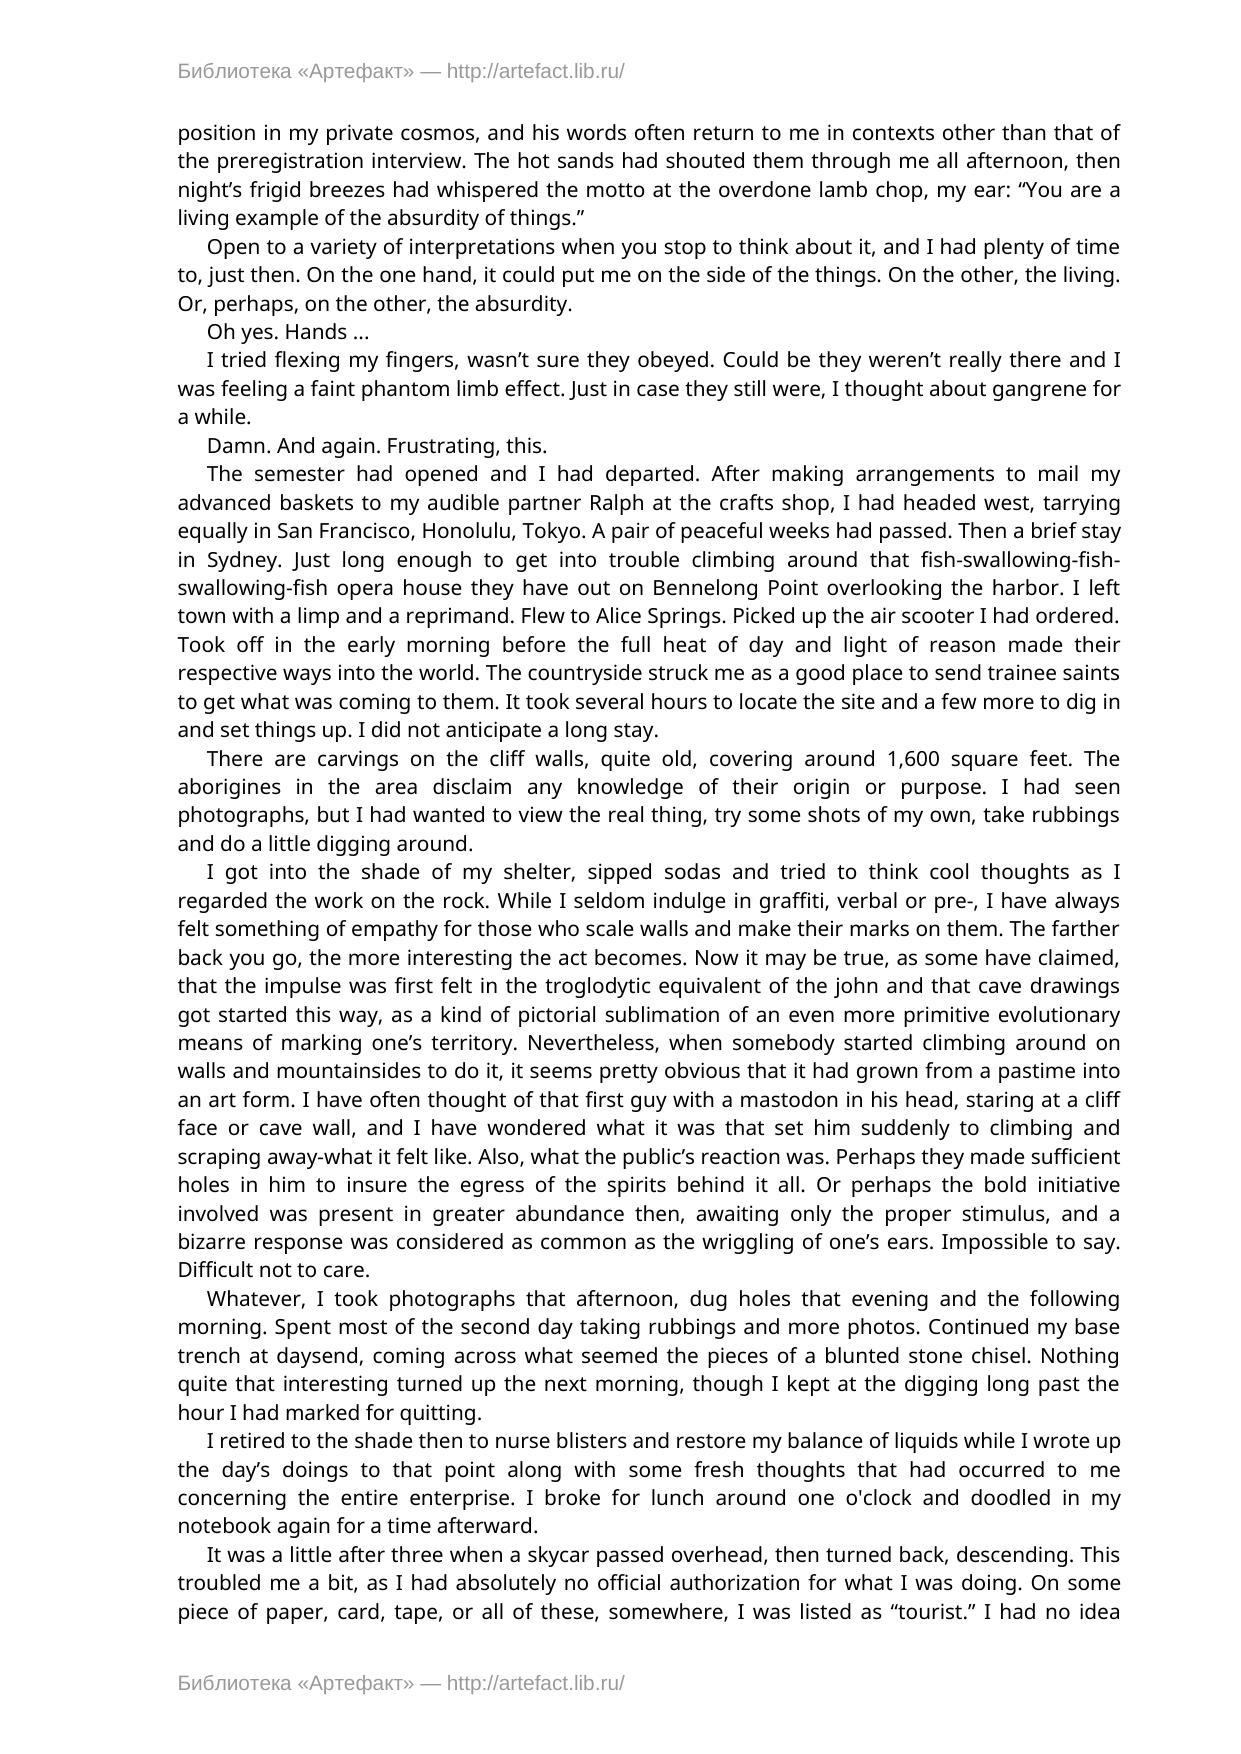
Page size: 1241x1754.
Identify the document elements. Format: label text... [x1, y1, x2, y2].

text I got into the shade of my shelter, sipped sodas and tried to think cool thoughts as I regarded the work on the rock. While I seldom indulge in graffiti, verbal or pre-, I have always felt something of empathy for those who scale walls and make their marks on them. The farther back you go, the more interesting the act becomes. Now it may be true, as some have claimed, that the impulse was first felt in the troglodytic equivalent of the john and that cave drawings got started this way, as a kind of pictorial sublimation of an even more primitive evolutionary means of marking one’s territory. Nevertheless, when somebody started climbing around on walls and mountainsides to do it, it seems pretty obvious that it had grown from a pastime into an art form. I have often thought of that first guy with a mastodon in his head, staring at a cliff face or cave wall, and I have wondered what it was that set him suddenly to climbing and scraping away-what it felt like. Also, what the public’s reaction was. Perhaps they made sufficient holes in him to insure the egress of the spirits behind it all. Or perhaps the bold initiative involved was present in greater abundance then, awaiting only the proper stimulus, and a bizarre response was considered as common as the wriggling of one’s ears. Impossible to say. Difficult not to care. [177, 857, 1122, 1284]
text Damn. And again. Frustrating, this. [177, 431, 1122, 459]
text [177, 1540, 1122, 1625]
text There are carvings on the cliff walls, quite old, covering around 1,600 square feet. The aborigines in the area disclaim any knowledge of their origin or purpose. I had seen photographs, but I had wanted to view the real thing, try some shots of my own, take rubbings and do a little digging around. [177, 744, 1122, 857]
text Whatever, I took photographs that afternoon, dug holes that evening and the following morning. Spent most of the second day taking rubbings and more photos. Continued my base trench at daysend, coming across what seemed the pieces of a blunted stone chisel. Nothing quite that interesting turned up the next morning, though I kept at the digging long past the hour I had marked for quitting. [177, 1284, 1122, 1426]
text Oh yes. Hands ... [177, 317, 1122, 346]
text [177, 118, 1122, 232]
text I retired to the shade then to nurse blisters and restore my balance of liquids while I wrote up the day’s doings to that point along with some fresh thoughts that had occurred to me concerning the entire enterprise. I broke for lunch around one o'clock and doodled in my notebook again for a time afterward. [177, 1426, 1122, 1540]
text I tried flexing my fingers, wasn’t sure they obeyed. Could be they weren’t really there and I was feeling a faint phantom limb effect. Just in case they still were, I thought about gangrene for a while. [177, 346, 1122, 431]
text Open to a variety of interpretations when you stop to think about it, and I had plenty of time to, just then. On the one hand, it could put me on the side of the things. On the other, the living. Or, perhaps, on the other, the absurdity. [177, 232, 1122, 317]
text The semester had opened and I had departed. After making arrangements to mail my advanced baskets to my audible partner Ralph at the crafts shop, I had headed west, tarrying equally in San Francisco, Honolulu, Tokyo. A pair of peaceful weeks had passed. Then a brief stay in Sydney. Just long enough to get into trouble climbing around that fish-swallowing-fish-swallowing-fish opera house they have out on Bennelong Point overlooking the harbor. I left town with a limp and a reprimand. Flew to Alice Springs. Picked up the air scooter I had ordered. Took off in the early morning before the full heat of day and light of reason made their respective ways into the world. The countryside struck me as a good place to send trainee saints to get what was coming to them. It took several hours to locate the site and a few more to dig in and set things up. I did not anticipate a long stay. [177, 459, 1122, 744]
